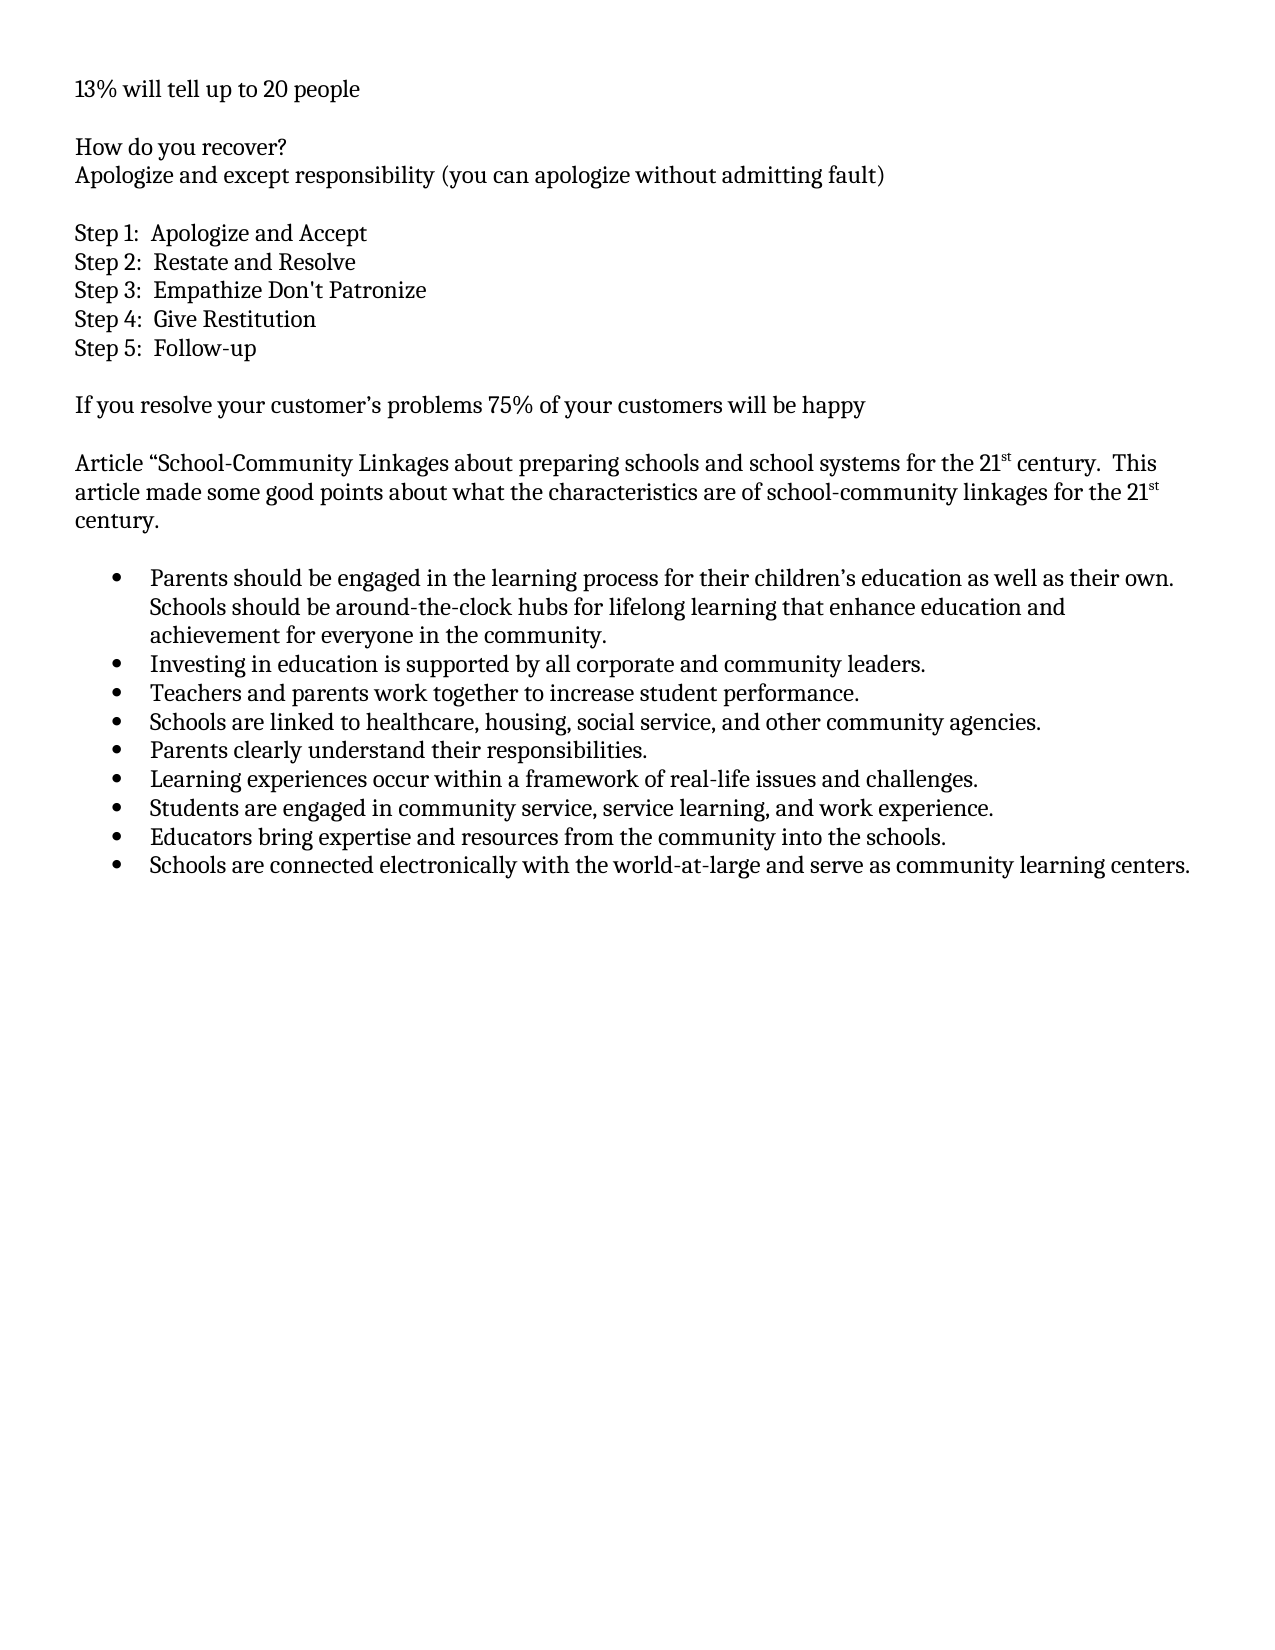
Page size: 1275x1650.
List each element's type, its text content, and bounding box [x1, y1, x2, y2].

text Step 3: Empathize Don't Patronize [75, 276, 1200, 305]
list Schools are connected electronically with the world-at-large and serve as community learning centers. [112, 851, 1200, 880]
text How do you recover? [75, 132, 1200, 161]
list Learning experiences occur within a framework of real-life issues and challenges. [112, 765, 1200, 794]
text Step 5: Follow-up [75, 334, 1200, 362]
text Step 4: Give Restitution [75, 305, 1200, 334]
list Investing in education is supported by all corporate and community leaders. [112, 650, 1200, 679]
text 13% will tell up to 20 people [75, 75, 1200, 104]
list Teachers and parents work together to increase student performance. [112, 679, 1200, 707]
list Schools are linked to healthcare, housing, social service, and other community agencies. [112, 707, 1200, 736]
text Step 2: Restate and Resolve [75, 247, 1200, 276]
text Apologize and except responsibility (you can apologize without admitting fault) [75, 161, 1200, 190]
list Educators bring expertise and resources from the community into the schools. [112, 822, 1200, 851]
text Step 1: Apologize and Accept [75, 219, 1200, 247]
text Article “School-Community Linkages about preparing schools and school systems for the 21st century. This article made some good points about what the characteristics are of school-community linkages for the 21st century. [75, 449, 1200, 535]
list Parents should be engaged in the learning process for their children’s education as well as their own. Schools should be around-the-clock hubs for lifelong learning that enhance education and achievement for everyone in the community. [112, 564, 1200, 650]
text If you resolve your customer’s problems 75% of your customers will be happy [75, 391, 1200, 420]
list Students are engaged in community service, service learning, and work experience. [112, 794, 1200, 822]
list Parents clearly understand their responsibilities. [112, 736, 1200, 765]
